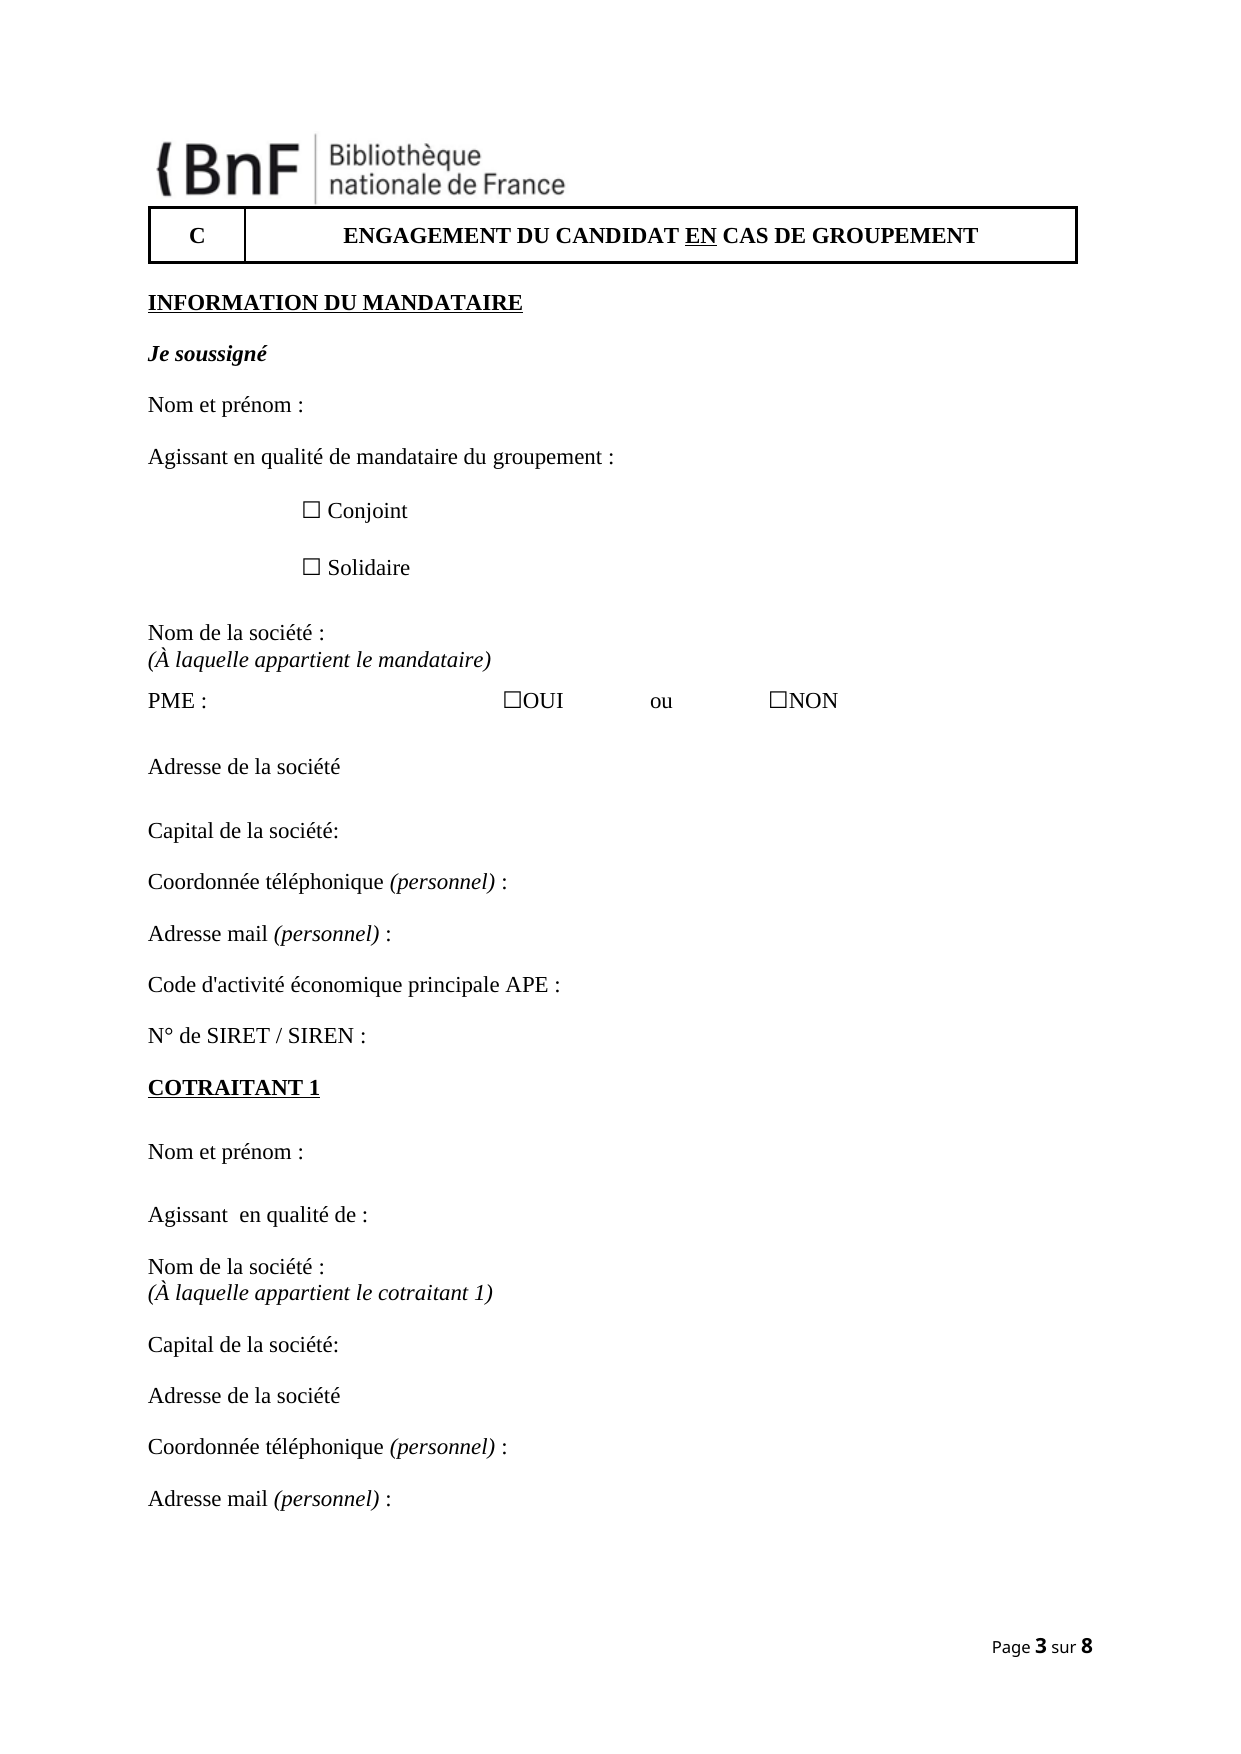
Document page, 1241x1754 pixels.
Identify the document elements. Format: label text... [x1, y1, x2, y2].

text Conjoint [301, 494, 1162, 526]
text Nom de la société : [148, 1253, 1162, 1279]
text Nom et prénom : [148, 392, 1162, 418]
text PME : OUI ou NON [148, 684, 1162, 716]
text Adresse de la société [148, 1382, 1162, 1408]
text Adresse mail (personnel) : [148, 1485, 1162, 1511]
text Adresse de la société [148, 753, 1162, 779]
text Adresse mail (personnel) : [148, 920, 1162, 946]
table_header C [151, 209, 244, 261]
text N° de SIRET / SIREN : [148, 1022, 1162, 1049]
text (À laquelle appartient le cotraitant 1) [148, 1279, 1162, 1306]
picture [147, 131, 583, 206]
text (À laquelle appartient le mandataire) [148, 646, 1162, 672]
text Agissant en qualité de mandataire du groupement : [148, 443, 1162, 469]
text Coordonnée téléphonique (personnel) : [148, 1433, 1162, 1460]
text Nom et prénom : [148, 1138, 1162, 1164]
text Je soussigné [148, 340, 1162, 367]
text Code d'activité économique principale APE : [148, 971, 1162, 997]
text COTRAITANT 1 [148, 1074, 1162, 1100]
text Capital de la société: [148, 1331, 1162, 1357]
text Solidaire [301, 551, 1162, 582]
table_header ENGAGEMENT DU CANDIDAT EN CAS DE GROUPEMENT [246, 209, 1075, 261]
text Nom de la société : [148, 619, 1162, 646]
text Coordonnée téléphonique (personnel) : [148, 868, 1162, 895]
text Agissant en qualité de : [148, 1202, 1162, 1228]
text INFORMATION DU MANDATAIRE [148, 289, 1162, 315]
text Capital de la société: [148, 817, 1162, 843]
